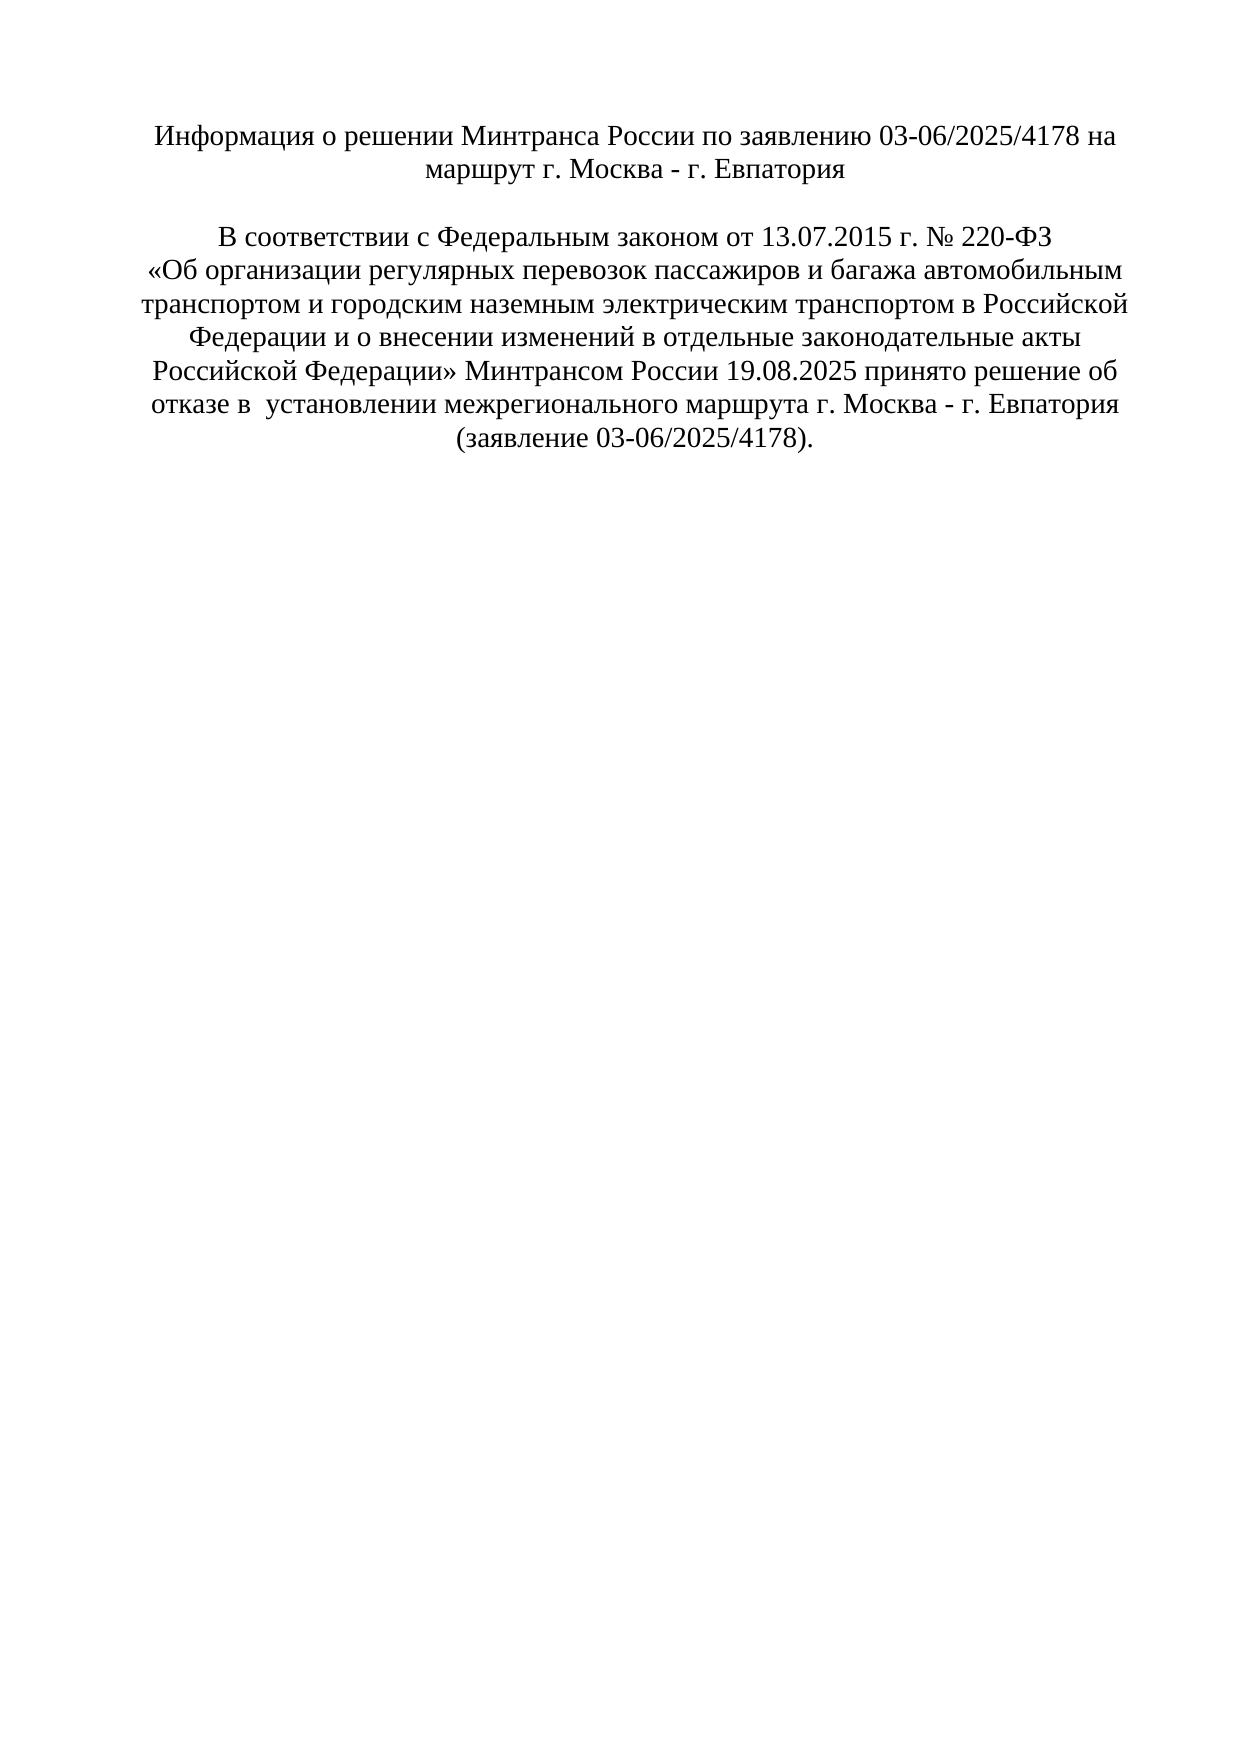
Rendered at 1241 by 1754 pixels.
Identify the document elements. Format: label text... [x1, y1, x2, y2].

text Информация о решении Минтранса России по заявлению 03-06/2025/4178 на маршрут г. Москва - г. Евпатория [118, 118, 1152, 185]
text В соответствии с Федеральным законом от 13.07.2015 г. № 220-ФЗ «Об организации регулярных перевозок пассажиров и багажа автомобильным транспортом и городским наземным электрическим транспортом в Российской Федерации и о внесении изменений в отдельные законодательные акты Российской Федерации» Минтрансом России 19.08.2025 принято решение об отказе в установлении межрегионального маршрута г. Москва - г. Евпатория (заявление 03-06/2025/4178). [118, 219, 1152, 453]
